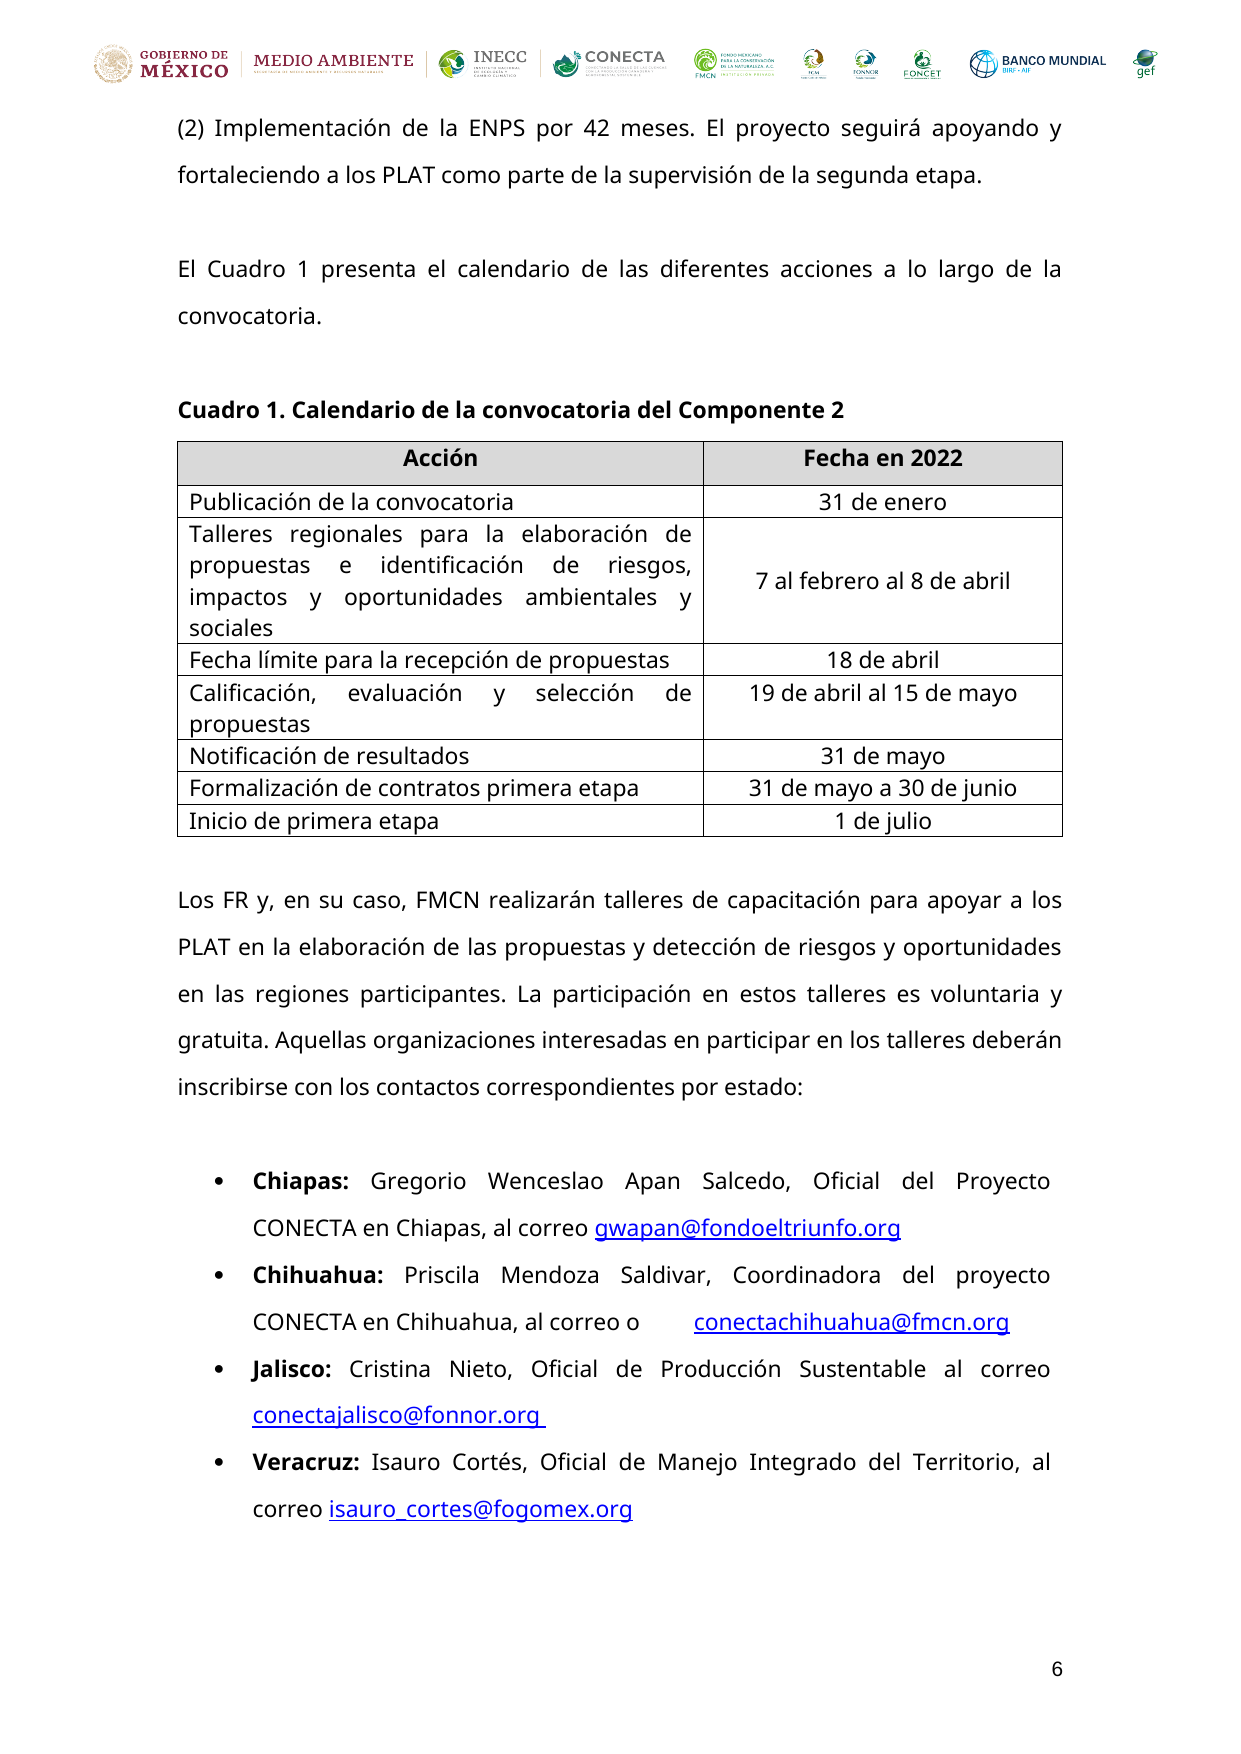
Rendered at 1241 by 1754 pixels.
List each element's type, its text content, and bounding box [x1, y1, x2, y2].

list Chihuahua: Priscila Mendoza Saldivar, Coordinadora del proyecto CONECTA en Chihuahua, al correo o conectachihuahua@fmcn.org [215, 1259, 1052, 1337]
table_cell Formalización de contratos primera etapa [178, 772, 703, 803]
list Chiapas: Gregorio Wenceslao Apan Salcedo, Oficial del Proyecto CONECTA en Chiapas, al correo gwapan@fondoeltriunfo.org [215, 1165, 1052, 1243]
table_header Fecha en 2022 [704, 442, 1062, 485]
list Veracruz: Isauro Cortés, Oficial de Manejo Integrado del Territorio, al correo isauro_cortes@fogomex.org [215, 1446, 1052, 1524]
table_cell Notificación de resultados [178, 740, 703, 771]
text Cuadro 1. Calendario de la convocatoria del Componente 2 [177, 394, 1063, 425]
table_cell Talleres regionales para la elaboración de propuestas e identificación de riesgos, impactos y oportunidades ambientales y sociales [178, 518, 703, 643]
table_cell Publicación de la convocatoria [178, 486, 703, 517]
table_cell 31 de enero [704, 486, 1062, 517]
table_cell Calificación, evaluación y selección de propuestas [178, 676, 703, 739]
table_cell Fecha límite para la recepción de propuestas [178, 644, 703, 675]
text (2) Implementación de la ENPS por 42 meses. El proyecto seguirá apoyando y fortaleciendo a los PLAT como parte de la supervisión de la segunda etapa. [177, 112, 1063, 191]
table_cell Inicio de primera etapa [178, 805, 703, 836]
table_cell 18 de abril [704, 644, 1062, 675]
picture [74, 29, 1177, 100]
table_cell 7 al febrero al 8 de abril [704, 518, 1062, 643]
list Jalisco: Cristina Nieto, Oficial de Producción Sustentable al correo conectajalisco@fonnor.org [215, 1352, 1052, 1431]
table_cell 31 de mayo a 30 de junio [704, 772, 1062, 803]
table_cell 19 de abril al 15 de mayo [704, 676, 1062, 739]
table_cell 31 de mayo [704, 740, 1062, 771]
text Los FR y, en su caso, FMCN realizarán talleres de capacitación para apoyar a los PLAT en la elaboración de las propuestas y detección de riesgos y oportunidades en las regiones participantes. La participación en estos talleres es voluntaria y gratuita. Aquellas organizaciones interesadas en participar en los talleres deberán inscribirse con los contactos correspondientes por estado: [177, 884, 1063, 1102]
table_header Acción [178, 442, 703, 485]
table_cell 1 de julio [704, 805, 1062, 836]
text El Cuadro 1 presenta el calendario de las diferentes acciones a lo largo de la convocatoria. [177, 253, 1063, 331]
